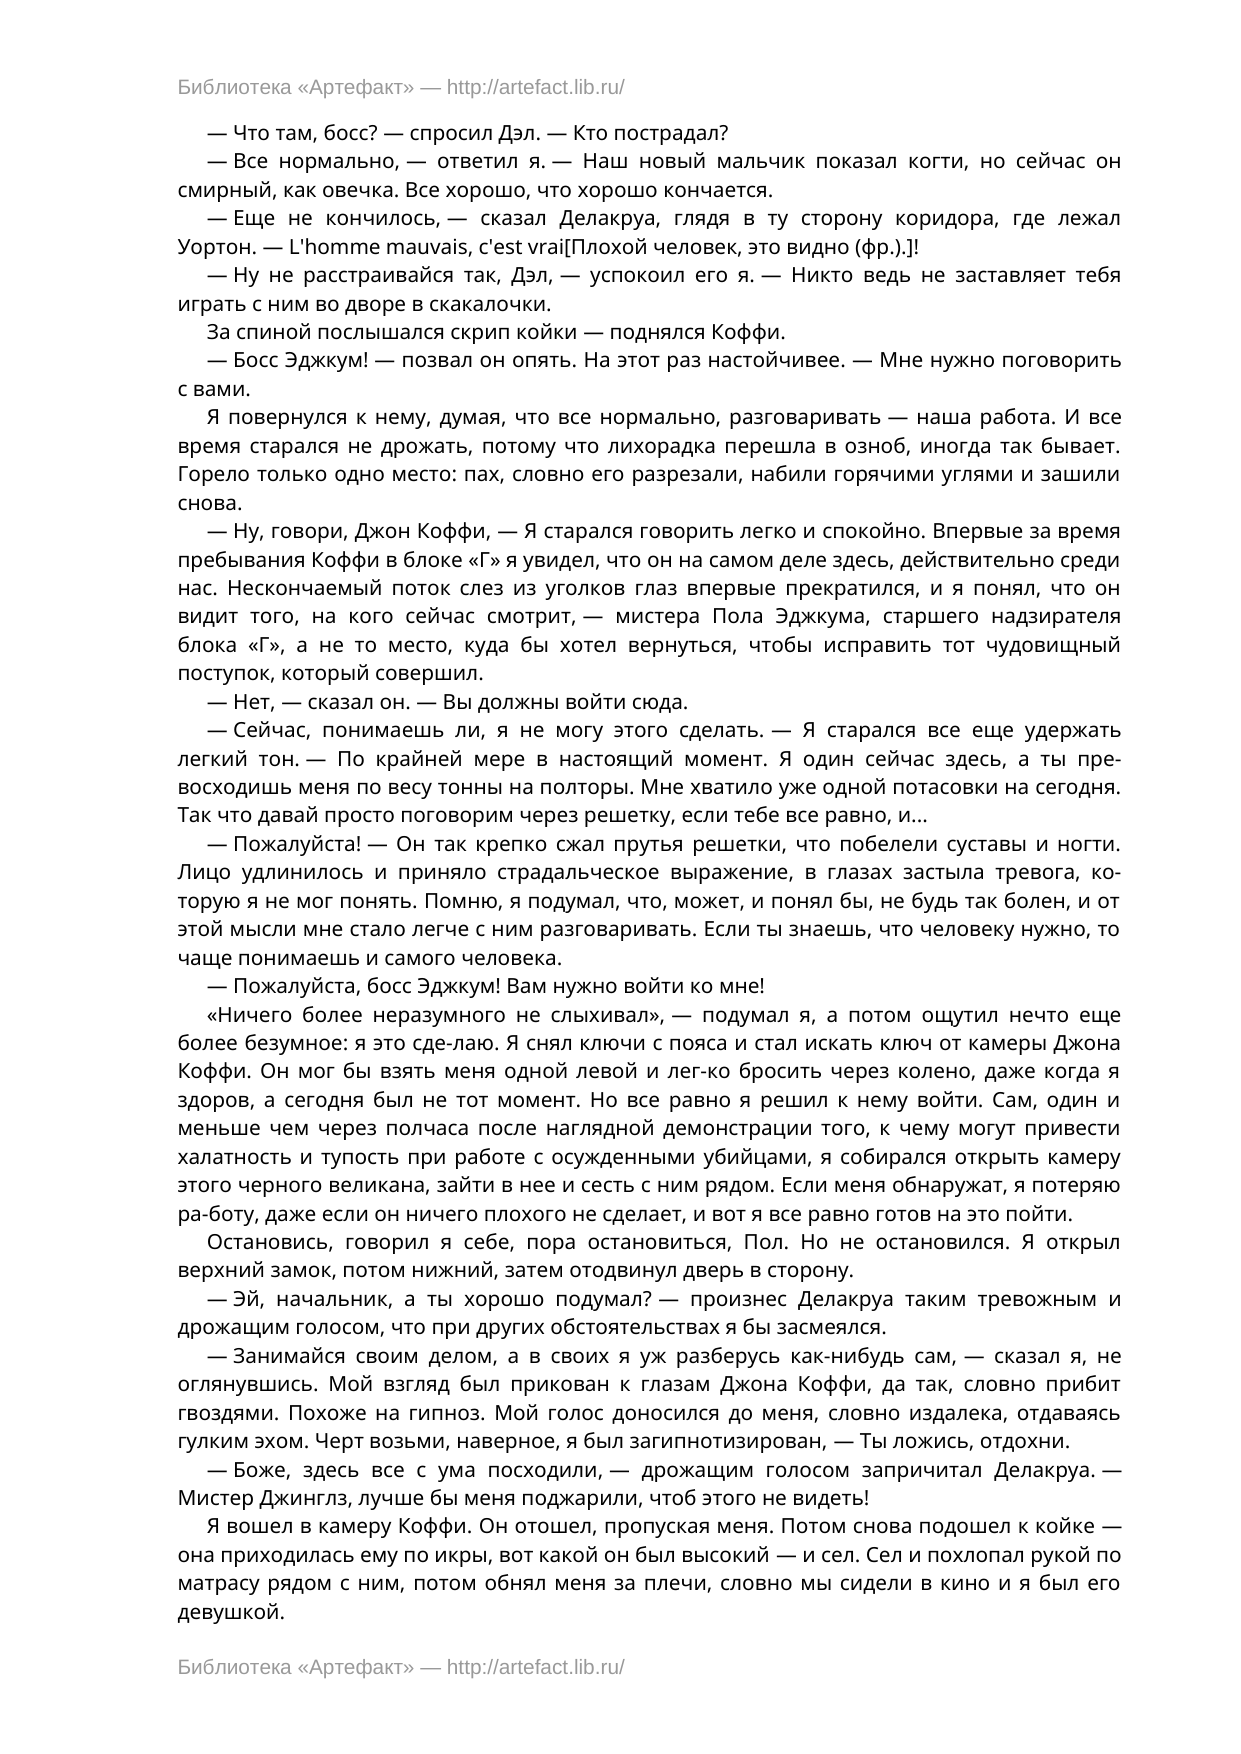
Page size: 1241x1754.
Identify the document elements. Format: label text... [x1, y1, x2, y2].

text Остановись, говорил я себе, пора остановиться, Пол. Но не остановился. Я открыл верхний замок, потом нижний, затем отодвинул дверь в сторону. [177, 1227, 1122, 1284]
text — Боже, здесь все с ума посходили, — дрожащим голосом запричитал Делакруа. — Мистер Джинглз, лучше бы меня поджарили, чтоб этого не видеть! [177, 1455, 1122, 1512]
text — Ну не расстраивайся так, Дэл, — успокоил его я. — Никто ведь не заставляет тебя играть с ним во дворе в скакалочки. [177, 260, 1122, 317]
text За спиной послышался скрип койки — поднялся Коффи. [177, 317, 1122, 346]
text — Нет, — сказал он. — Вы должны войти сюда. [177, 687, 1122, 715]
text — Что там, босс? — спросил Дэл. — Кто пострадал? [177, 118, 1122, 147]
text Я вошел в камеру Коффи. Он отошел, пропуская меня. Потом снова подошел к койке — она приходилась ему по икры, вот какой он был высокий — и сел. Сел и похлопал рукой по матрасу рядом с ним, потом обнял меня за плечи, словно мы сидели в кино и я был его девушкой. [177, 1512, 1122, 1625]
text «Ничего более неразумного не слыхивал», — подумал я, а потом ощутил нечто еще более безумное: я это сде-лаю. Я снял ключи с пояса и стал искать ключ от камеры Джона Коффи. Он мог бы взять меня одной левой и лег-ко бросить через колено, даже когда я здоров, а сегодня был не тот момент. Но все равно я решил к нему войти. Сам, один и меньше чем через полчаса после наглядной демонстрации того, к чему могут привести халатность и тупость при работе с осужденными убийцами, я собирался открыть камеру этого черного великана, зайти в нее и сесть с ним рядом. Если меня обнаружат, я потеряю ра-боту, даже если он ничего плохого не сделает, и вот я все равно готов на это пойти. [177, 1000, 1122, 1227]
text — Занимайся своим делом, а в своих я уж разберусь как-нибудь сам, — сказал я, не оглянувшись. Мой взгляд был прикован к глазам Джона Коффи, да так, словно прибит гвоздями. Похоже на гипноз. Мой голос доносился до меня, словно издалека, отдаваясь гулким эхом. Черт возьми, наверное, я был загипнотизирован, — Ты ложись, отдохни. [177, 1341, 1122, 1455]
text — Босс Эджкум! — позвал он опять. На этот раз настойчивее. — Мне нужно поговорить с вами. [177, 346, 1122, 402]
text — Сейчас, понимаешь ли, я не могу этого сделать. — Я старался все еще удержать легкий тон. — По крайней мере в настоящий момент. Я один сейчас здесь, а ты пре-восходишь меня по весу тонны на полторы. Мне хватило уже одной потасовки на сегодня. Так что давай просто поговорим через решетку, если тебе все равно, и... [177, 715, 1122, 829]
text — Все нормально, — ответил я. — Наш новый мальчик показал когти, но сейчас он смирный, как овечка. Все хорошо, что хорошо кончается. [177, 147, 1122, 203]
text — Эй, начальник, а ты хорошо подумал? — произнес Делакруа таким тревожным и дрожащим голосом, что при других обстоятельствах я бы засмеялся. [177, 1284, 1122, 1341]
text Я повернулся к нему, думая, что все нормально, разговаривать — наша работа. И все время старался не дрожать, потому что лихорадка перешла в озноб, иногда так бывает. Горело только одно место: пах, словно его разрезали, набили горячими углями и зашили снова. [177, 402, 1122, 516]
text — Ну, говори, Джон Коффи, — Я старался говорить легко и спокойно. Впервые за время пребывания Коффи в блоке «Г» я увидел, что он на самом деле здесь, действительно среди нас. Нескончаемый поток слез из уголков глаз впервые прекратился, и я понял, что он видит того, на кого сейчас смотрит, — мистера Пола Эджкума, старшего надзирателя блока «Г», а не то место, куда бы хотел вернуться, чтобы исправить тот чудовищный поступок, который совершил. [177, 516, 1122, 687]
text — Пожалуйста! — Он так крепко сжал прутья решетки, что побелели суставы и ногти. Лицо удлинилось и приняло страдальческое выражение, в глазах застыла тревога, ко-торую я не мог понять. Помню, я подумал, что, может, и понял бы, не будь так болен, и от этой мысли мне стало легче с ним разговаривать. Если ты знаешь, что человеку нужно, то чаще понимаешь и самого человека. [177, 829, 1122, 971]
text — Еще не кончилось, — сказал Делакруа, глядя в ту сторону коридора, где лежал Уортон. — L'homme mauvais, c'est vrai[Плохой человек, это видно (фр.).]! [177, 203, 1122, 260]
text — Пожалуйста, босс Эджкум! Вам нужно войти ко мне! [177, 971, 1122, 1000]
